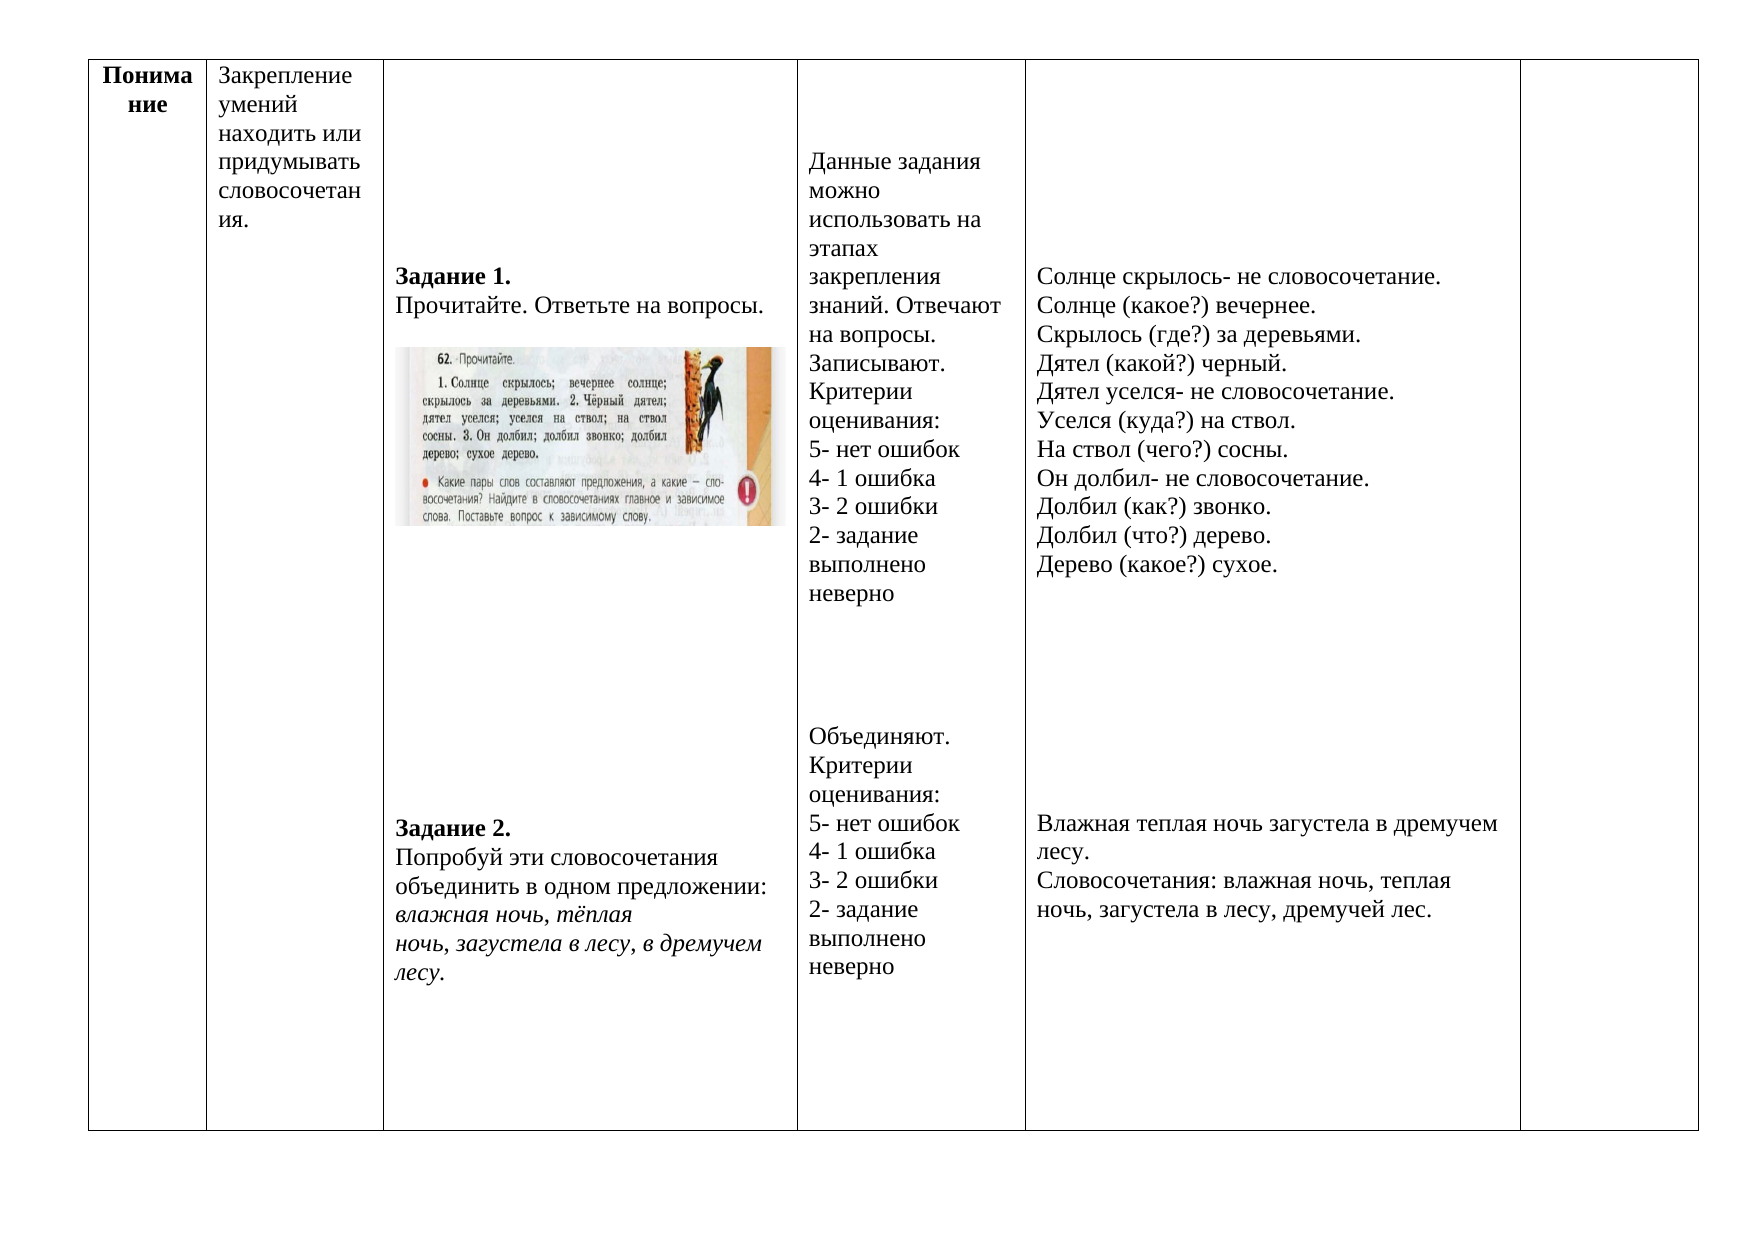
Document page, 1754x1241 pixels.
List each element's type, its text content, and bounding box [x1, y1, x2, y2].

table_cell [1026, 60, 1520, 1129]
table_cell [1521, 60, 1698, 1129]
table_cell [207, 60, 383, 1129]
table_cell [384, 60, 797, 1129]
picture [395, 347, 786, 526]
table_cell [798, 60, 1025, 1129]
table_cell Понимание [89, 60, 206, 1129]
